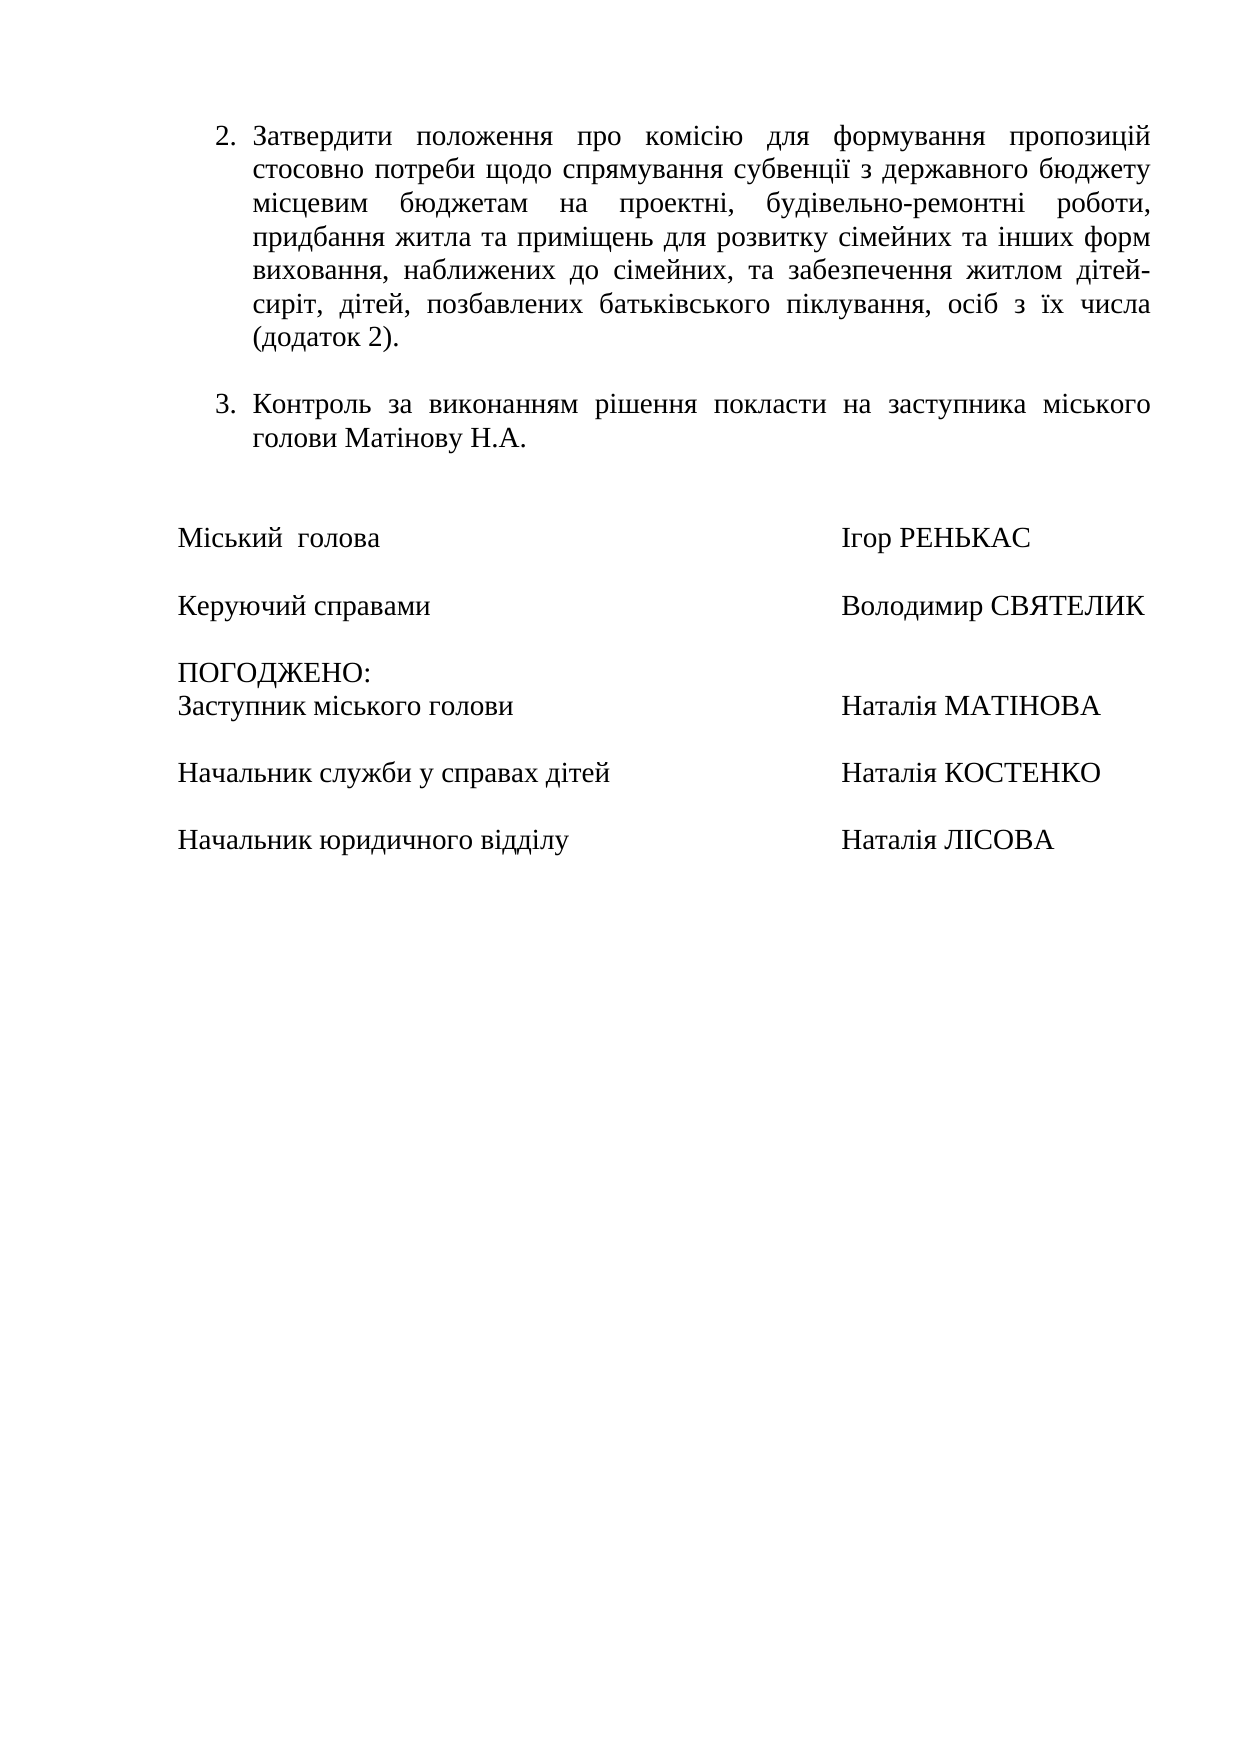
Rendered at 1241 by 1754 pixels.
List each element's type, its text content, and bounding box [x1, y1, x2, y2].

text Міський голова Ігор РЕНЬКАС [177, 521, 1152, 554]
text ПОГОДЖЕНО: [177, 655, 1152, 688]
list Затвердити положення про комісію для формування пропозицій стосовно потреби щодо спрямування субвенції з державного бюджету місцевим бюджетам на проектні, будівельно-ремонтні роботи, придбання житла та приміщень для розвитку сімейних та інших форм виховання, наближених до сімейних, та забезпечення житлом дітей-сиріт, дітей, позбавлених батьківського піклування, осіб з їх числа (додаток 2). [215, 118, 1152, 353]
text Начальник служби у справах дітей Наталія КОСТЕНКО [177, 755, 1152, 789]
subtitle Начальник юридичного відділу Наталія ЛІСОВА [177, 822, 1152, 856]
list Контроль за виконанням рішення покласти на заступника міського голови Матінову Н.А. [215, 386, 1152, 453]
text Керуючий справами Володимир СВЯТЕЛИК [177, 588, 1152, 621]
text Заступник міського голови Наталія МАТІНОВА [177, 688, 1152, 722]
